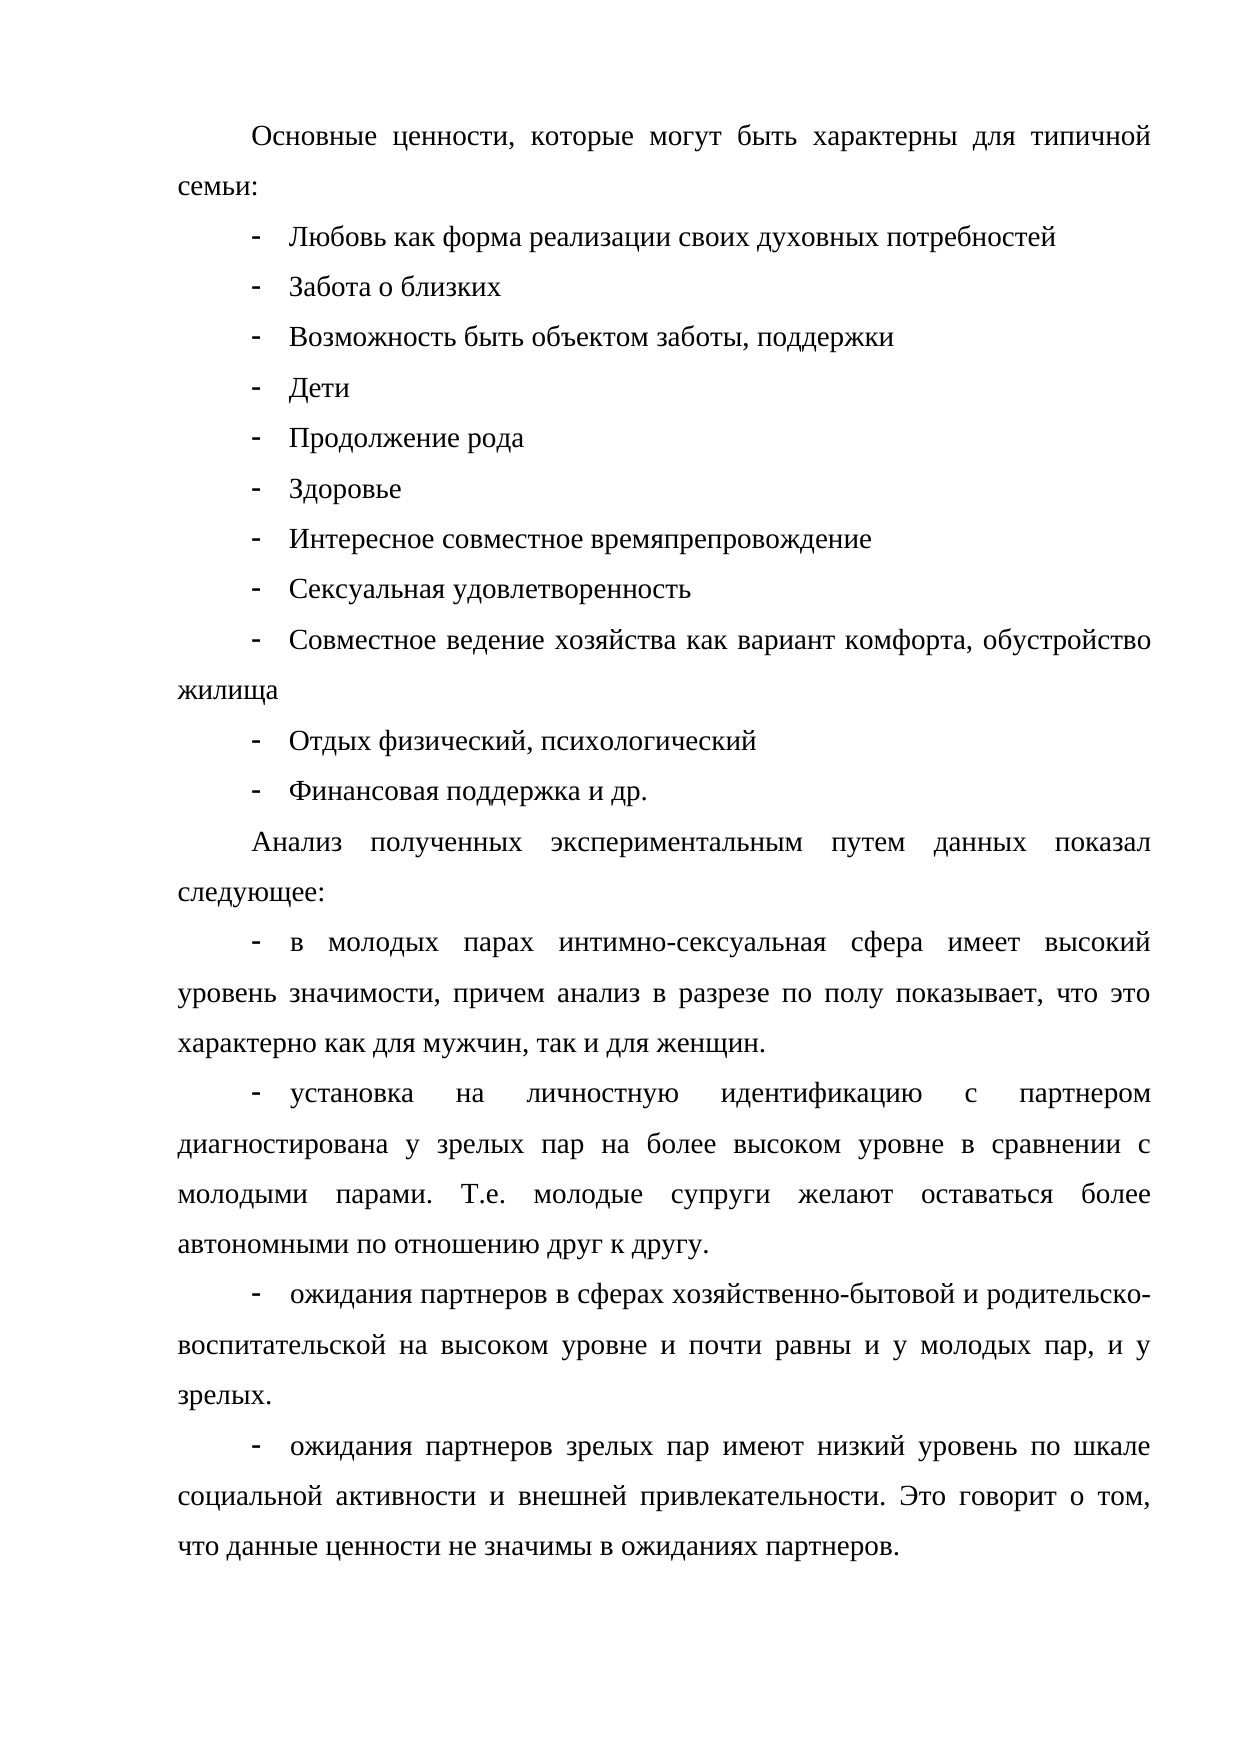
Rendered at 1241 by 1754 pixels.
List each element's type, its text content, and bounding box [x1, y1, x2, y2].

list Продолжение рода [177, 420, 1152, 454]
list Сексуальная удовлетворенность [177, 572, 1152, 605]
list Возможность быть объектом заботы, поддержки [177, 319, 1152, 353]
list установка на личностную идентификацию с партнером диагностирована у зрелых пар на более высоком уровне в сравнении с молодыми парами. Т.е. молодые супруги желают оставаться более автономными по отношению друг к другу. [177, 1075, 1152, 1260]
list в молодых парах интимно-сексуальная сфера имеет высокий уровень значимости, причем анализ в разрезе по полу показывает, что это характерно как для мужчин, так и для женщин. [177, 924, 1152, 1058]
text Основные ценности, которые могут быть характерны для типичной семьи: [177, 118, 1152, 202]
text Анализ полученных экспериментальным путем данных показал следующее: [177, 824, 1152, 907]
list ожидания партнеров зрелых пар имеют низкий уровень по шкале социальной активности и внешней привлекательности. Это говорит о том, что данные ценности не значимы в ожиданиях партнеров. [177, 1428, 1152, 1562]
list Здоровье [177, 471, 1152, 504]
list Финансовая поддержка и др. [177, 773, 1152, 807]
list Интересное совместное времяпрепровождение [177, 521, 1152, 555]
list Дети [177, 370, 1152, 404]
list Отдых физический, психологический [177, 723, 1152, 756]
list Забота о близких [177, 269, 1152, 303]
list Совместное ведение хозяйства как вариант комфорта, обустройство жилища [177, 622, 1152, 706]
list ожидания партнеров в сферах хозяйственно-бытовой и родительско-воспитательской на высоком уровне и почти равны и у молодых пар, и у зрелых. [177, 1277, 1152, 1411]
list Любовь как форма реализации своих духовных потребностей [177, 219, 1152, 252]
